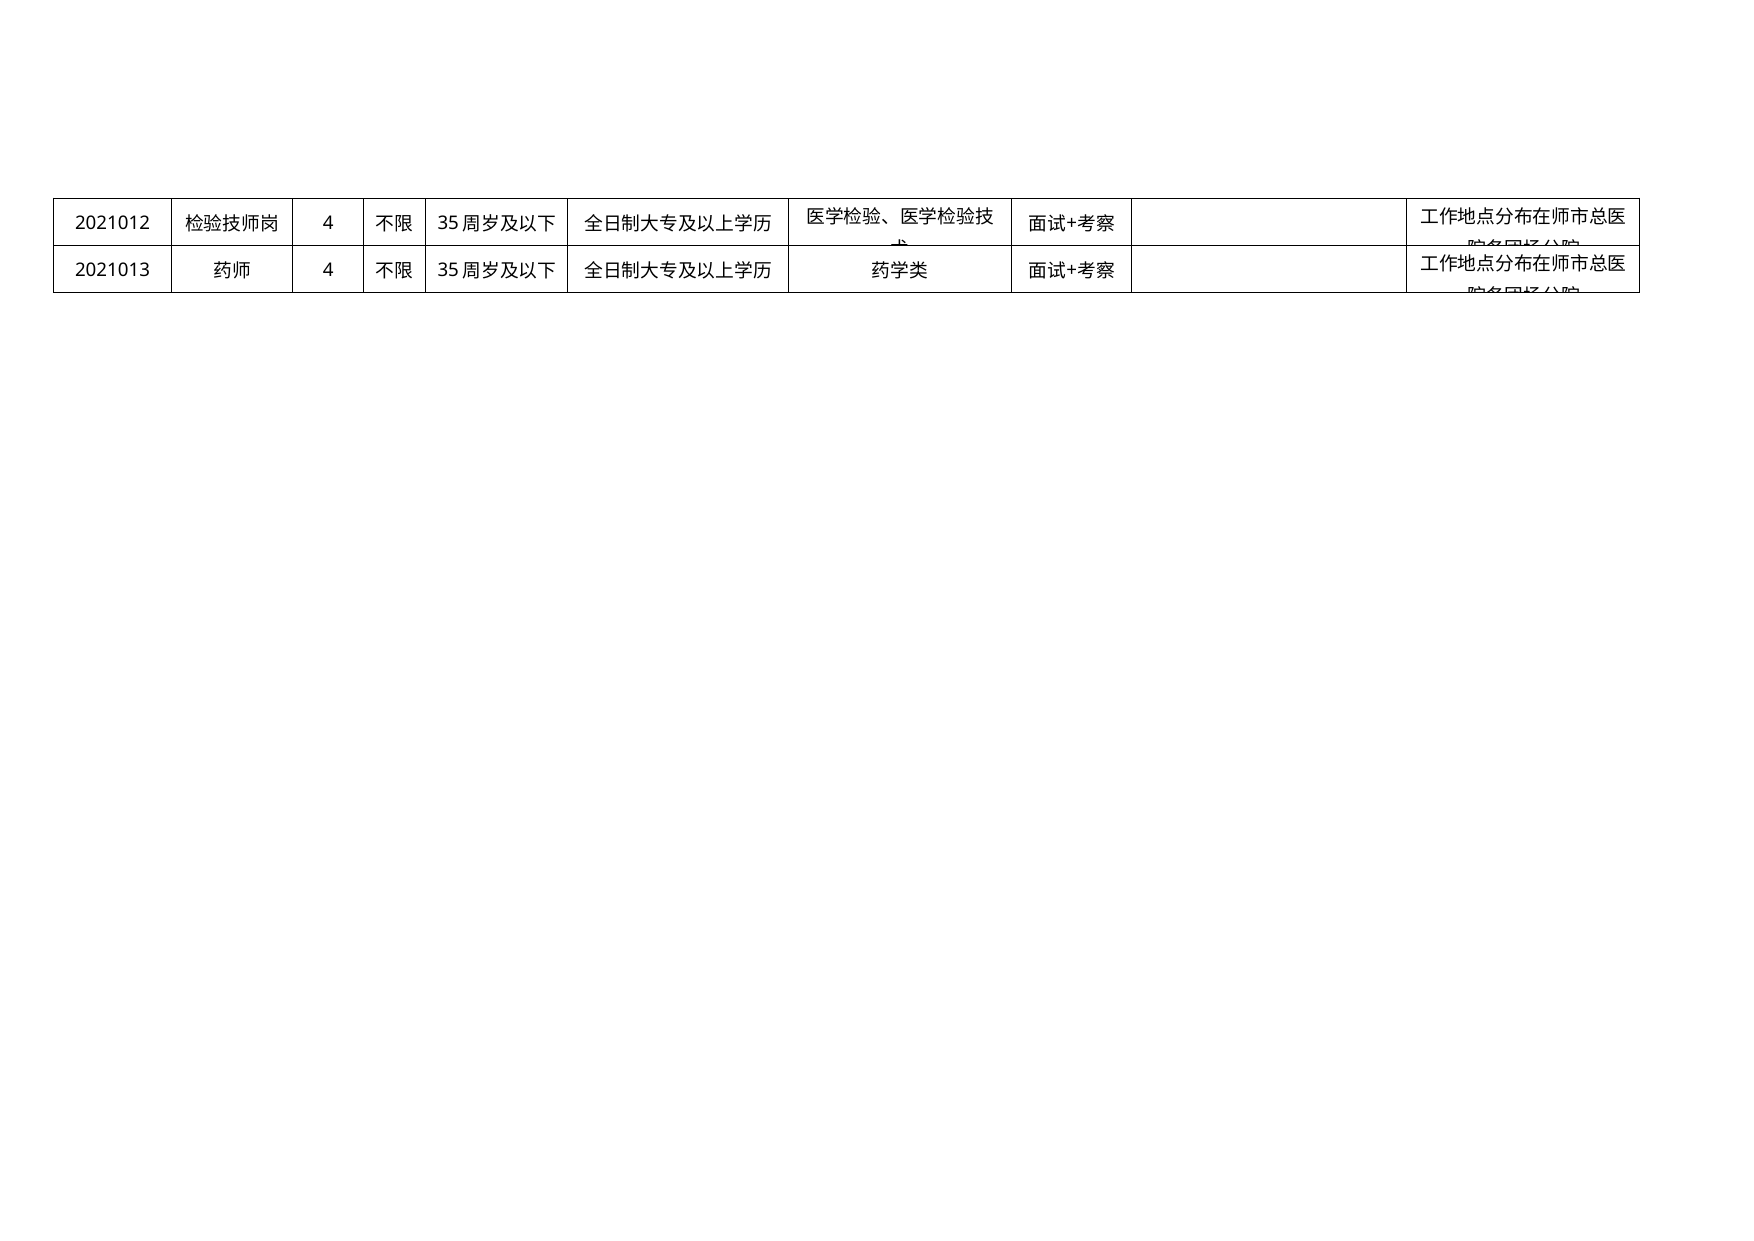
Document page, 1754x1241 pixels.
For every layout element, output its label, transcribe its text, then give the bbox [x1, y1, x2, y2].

table_cell 面试+考察 [1012, 246, 1131, 292]
table_cell 2021013 [54, 246, 171, 292]
table_cell 药师 [172, 246, 292, 292]
table_cell 35周岁及以下 [426, 199, 567, 245]
table_cell 4 [293, 199, 363, 245]
table_cell 检验技师岗 [172, 199, 292, 245]
table_cell [1132, 246, 1406, 292]
table_cell 35周岁及以下 [426, 246, 567, 292]
table_cell 工作地点分布在师市总医院各团场分院 [1407, 199, 1639, 245]
table_cell [1132, 199, 1406, 245]
table_cell 全日制大专及以上学历 [568, 199, 788, 245]
table_cell 工作地点分布在师市总医院各团场分院 [1407, 246, 1639, 292]
table_cell 面试+考察 [1012, 199, 1131, 245]
table_cell 医学检验、医学检验技术 [789, 199, 1011, 245]
table_cell 4 [293, 246, 363, 292]
table_cell 不限 [364, 199, 425, 245]
table_cell 2021012 [54, 199, 171, 245]
table_cell 不限 [364, 246, 425, 292]
table_cell 药学类 [789, 246, 1011, 292]
table_cell 全日制大专及以上学历 [568, 246, 788, 292]
